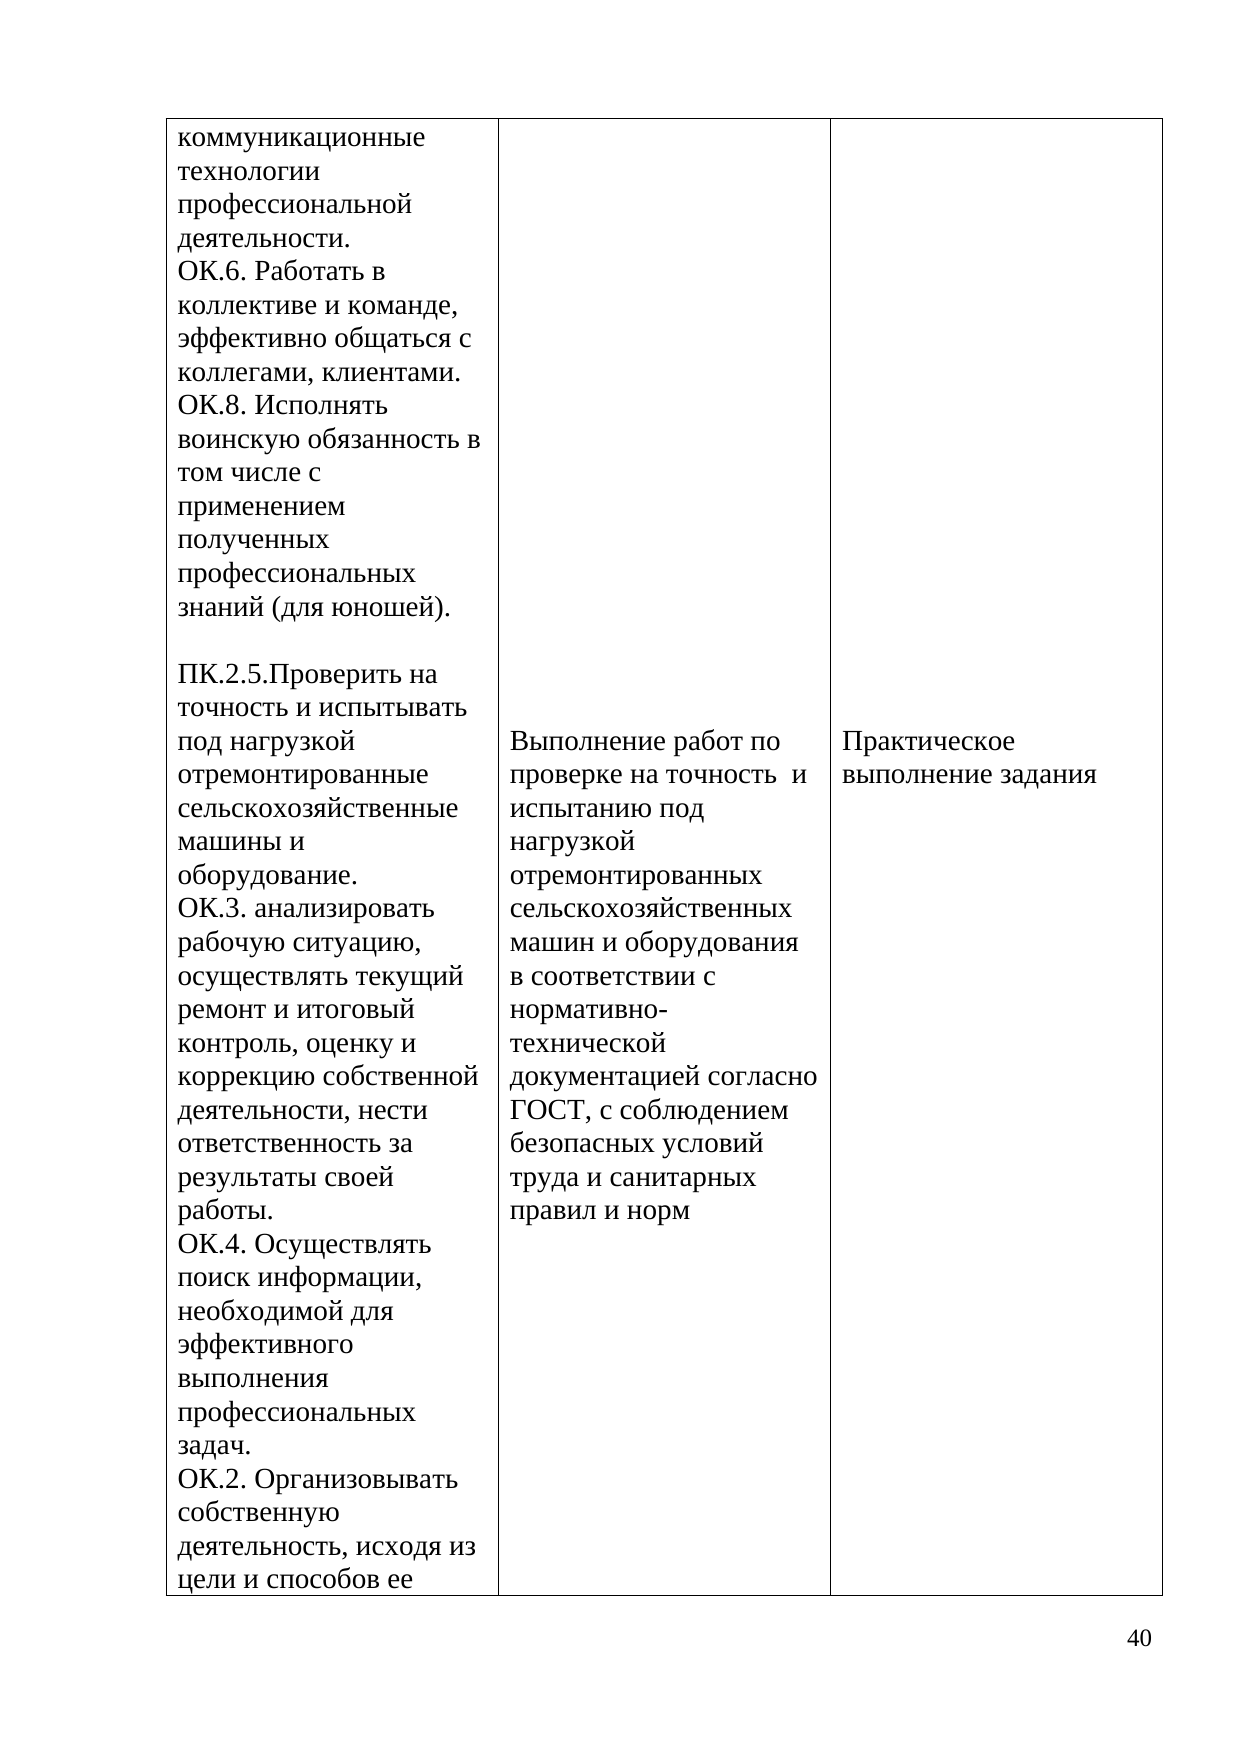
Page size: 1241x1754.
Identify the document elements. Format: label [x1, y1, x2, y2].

table_cell [499, 119, 830, 1595]
table_cell [167, 119, 498, 1595]
table_cell [831, 119, 1162, 1595]
